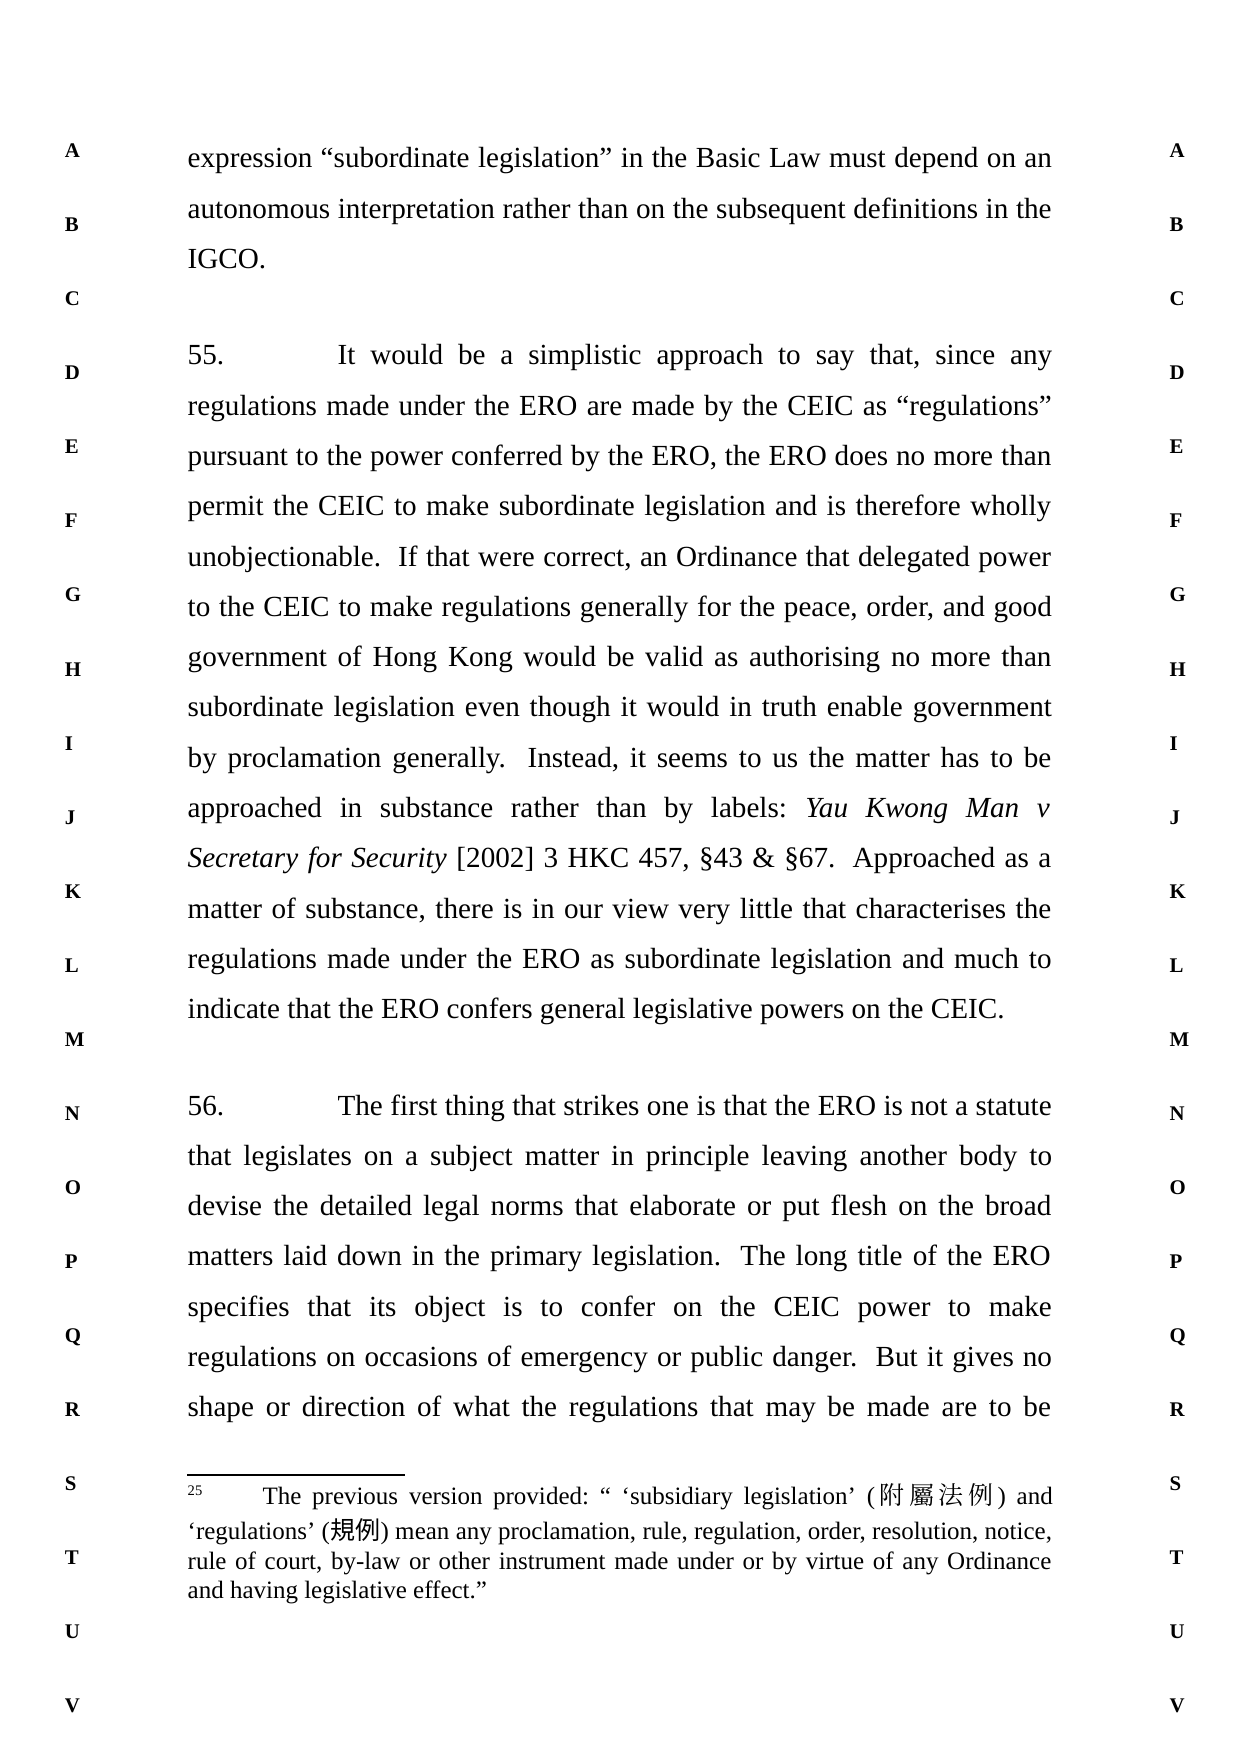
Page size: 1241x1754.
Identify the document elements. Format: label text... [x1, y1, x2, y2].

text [187, 141, 1053, 275]
text It would be a simplistic approach to say that, since any regulations made under the ERO are made by the CEIC as “regulations” pursuant to the power conferred by the ERO, the ERO does no more than permit the CEIC to make subordinate legislation and is therefore wholly unobjectionable. If that were correct, an Ordinance that delegated power to the CEIC to make regulations generally for the peace, order, and good government of Hong Kong would be valid as authorising no more than subordinate legislation even though it would in truth enable government by proclamation generally. Instead, it seems to us the matter has to be approached in substance rather than by labels: Yau Kwong Man v Secretary for Security [2002] 3 HKC 457, §43 & §67. Approached as a matter of substance, there is in our view very little that characterises the regulations made under the ERO as subordinate legislation and much to indicate that the ERO confers general legislative powers on the CEIC. [187, 337, 1053, 1025]
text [187, 1088, 1053, 1423]
